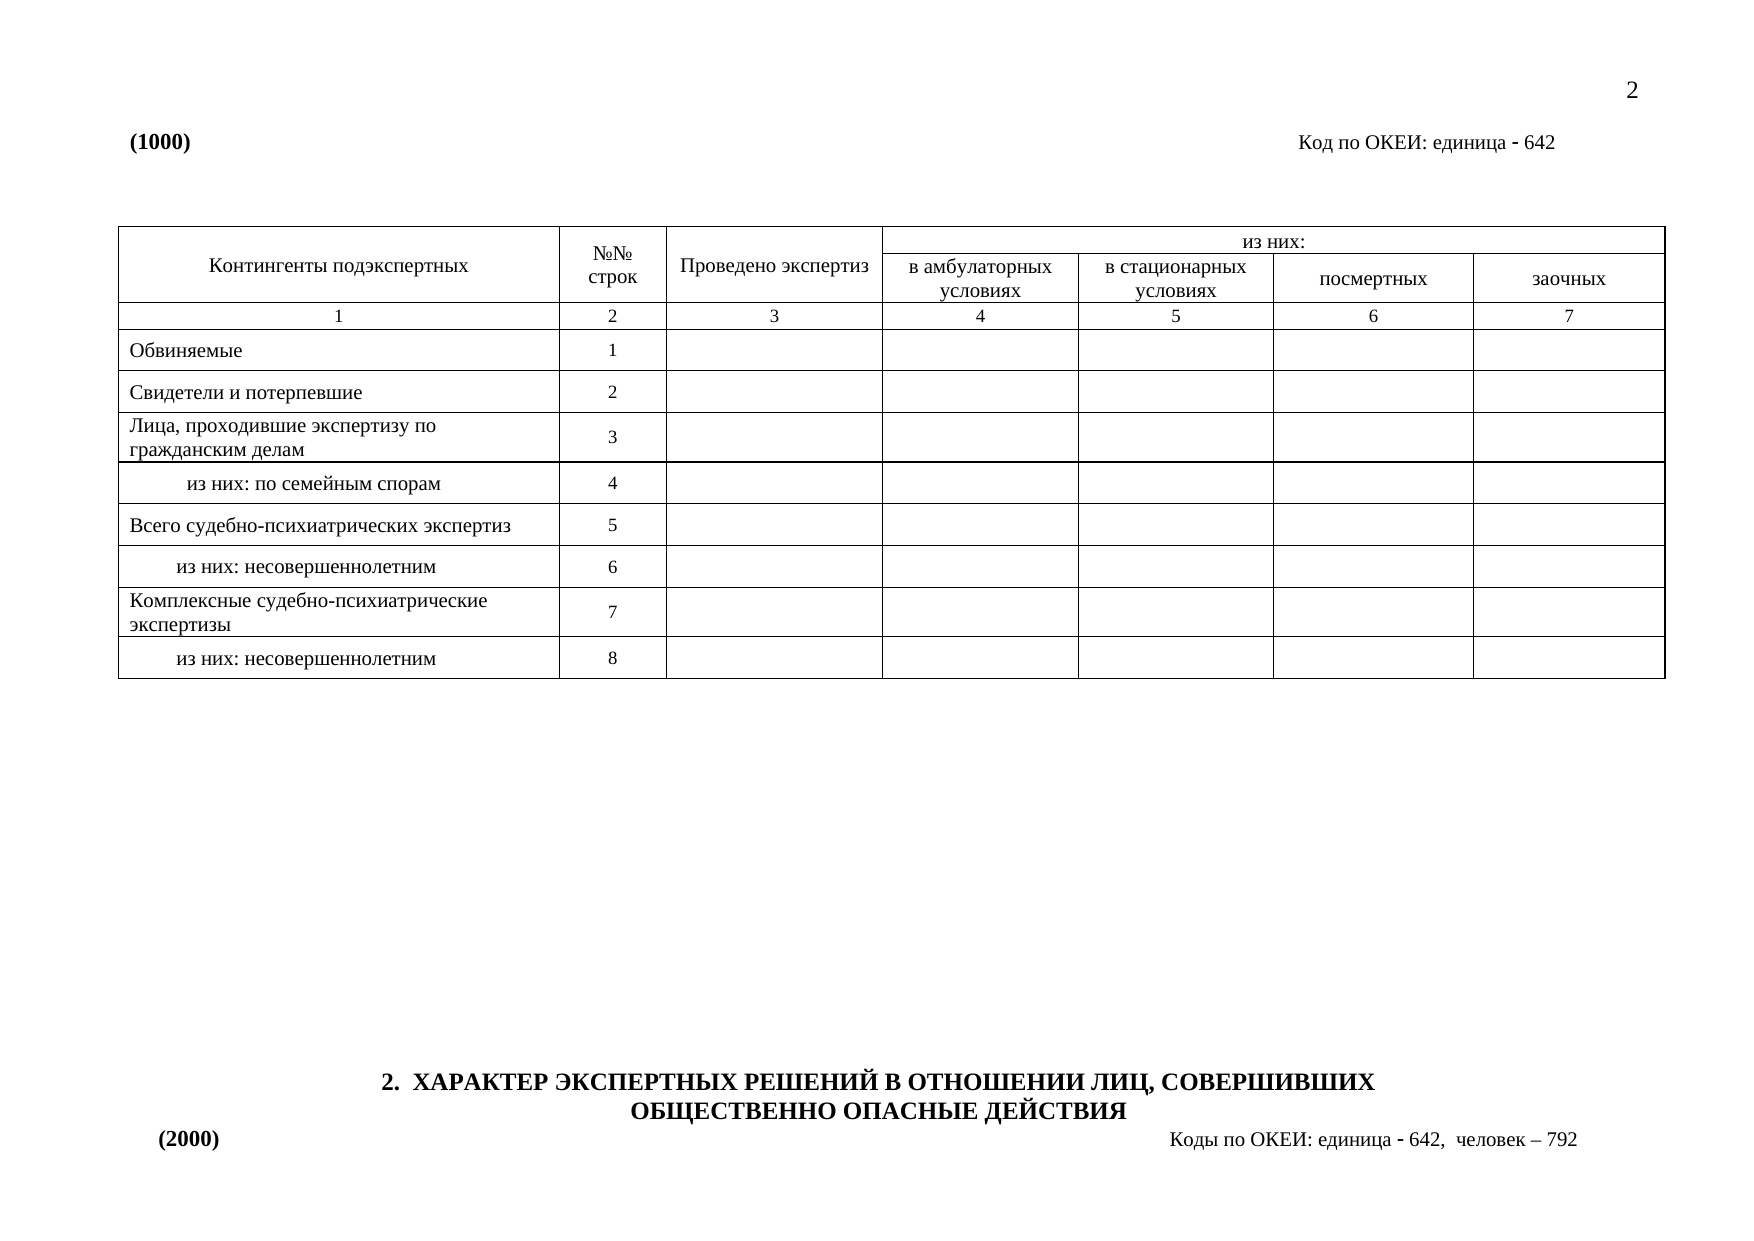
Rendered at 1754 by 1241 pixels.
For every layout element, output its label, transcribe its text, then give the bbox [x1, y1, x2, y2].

table_cell посмертных [1274, 254, 1473, 302]
table_cell 3 [560, 413, 666, 461]
table_cell [1474, 588, 1664, 636]
table_cell [1474, 546, 1664, 587]
table_cell [883, 371, 1078, 412]
table_cell Обвиняемые [119, 330, 559, 370]
table_cell [667, 413, 882, 461]
table_cell 4 [560, 463, 666, 503]
table_cell 5 [560, 504, 666, 545]
table_cell [667, 588, 882, 636]
table_cell 6 [560, 546, 666, 587]
text 2. ХАРАКТЕР ЭКСПЕРТНЫХ РЕШЕНИЙ В ОТНОШЕНИИ ЛИЦ, СОВЕРШИВШИХ [118, 1067, 1639, 1096]
table_cell [1274, 504, 1473, 545]
table_cell [667, 330, 882, 370]
table_cell 6 [1274, 303, 1473, 328]
table_cell [883, 330, 1078, 370]
table_cell [1079, 330, 1273, 370]
table_cell Лица, проходившие экспертизу по гражданским делам [119, 413, 559, 461]
table_cell [1079, 504, 1273, 545]
table_cell [667, 371, 882, 412]
text (1000) Код по ОКЕИ: единица 642 [118, 128, 1639, 154]
table_cell [1274, 546, 1473, 587]
table_header №№ строк [560, 227, 666, 302]
table_cell [1474, 463, 1664, 503]
table_cell [1274, 330, 1473, 370]
table_cell [883, 637, 1078, 678]
text ОБЩЕСТВЕННО ОПАСНЫЕ ДЕЙСТВИЯ [118, 1096, 1639, 1125]
table_cell из них: по семейным спорам [119, 463, 559, 503]
table_cell [1474, 504, 1664, 545]
table_header Проведено экспертиз [667, 227, 882, 302]
table_cell [1274, 588, 1473, 636]
table_header Контингенты подэкспертных [119, 227, 559, 302]
table_cell из них: несовершеннолетним [119, 637, 559, 678]
table_cell [667, 546, 882, 587]
table_cell [883, 413, 1078, 461]
table_cell [1274, 637, 1473, 678]
table_cell 2 [560, 371, 666, 412]
table_cell [1079, 371, 1273, 412]
table_cell [1474, 413, 1664, 461]
table_cell 5 [1079, 303, 1273, 328]
table_cell из них: несовершеннолетним [119, 546, 559, 587]
table_cell 1 [119, 303, 559, 328]
table_cell [883, 588, 1078, 636]
table_cell [883, 546, 1078, 587]
table_cell Комплексные судебно-психиатрические экспертизы [119, 588, 559, 636]
table_cell [1274, 413, 1473, 461]
table_cell Свидетели и потерпевшие [119, 371, 559, 412]
table_cell [667, 504, 882, 545]
table_cell в амбулаторных условиях [883, 254, 1078, 302]
table_cell [1474, 637, 1664, 678]
table_cell [667, 463, 882, 503]
table_cell 3 [667, 303, 882, 328]
table_cell 4 [883, 303, 1078, 328]
table_cell [1079, 588, 1273, 636]
table_cell [883, 463, 1078, 503]
table_cell 8 [560, 637, 666, 678]
table_cell [667, 637, 882, 678]
table_header из них: [883, 227, 1664, 253]
table_cell [883, 504, 1078, 545]
text (2000) Коды по ОКЕИ: единица 642, человек – 792 [118, 1125, 1639, 1151]
table_cell Всего судебно-психиатрических экспертиз [119, 504, 559, 545]
table_cell 1 [560, 330, 666, 370]
table_cell [1079, 413, 1273, 461]
table_cell в стационарных условиях [1079, 254, 1273, 302]
table_cell [1474, 371, 1664, 412]
table_cell [1079, 546, 1273, 587]
table_cell [1274, 463, 1473, 503]
table_cell [1079, 463, 1273, 503]
table_cell [1274, 371, 1473, 412]
table_cell [1474, 330, 1664, 370]
table_cell заочных [1474, 254, 1664, 302]
table_cell [1079, 637, 1273, 678]
table_cell 2 [560, 303, 666, 328]
table_cell 7 [1474, 303, 1664, 328]
table_cell 7 [560, 588, 666, 636]
